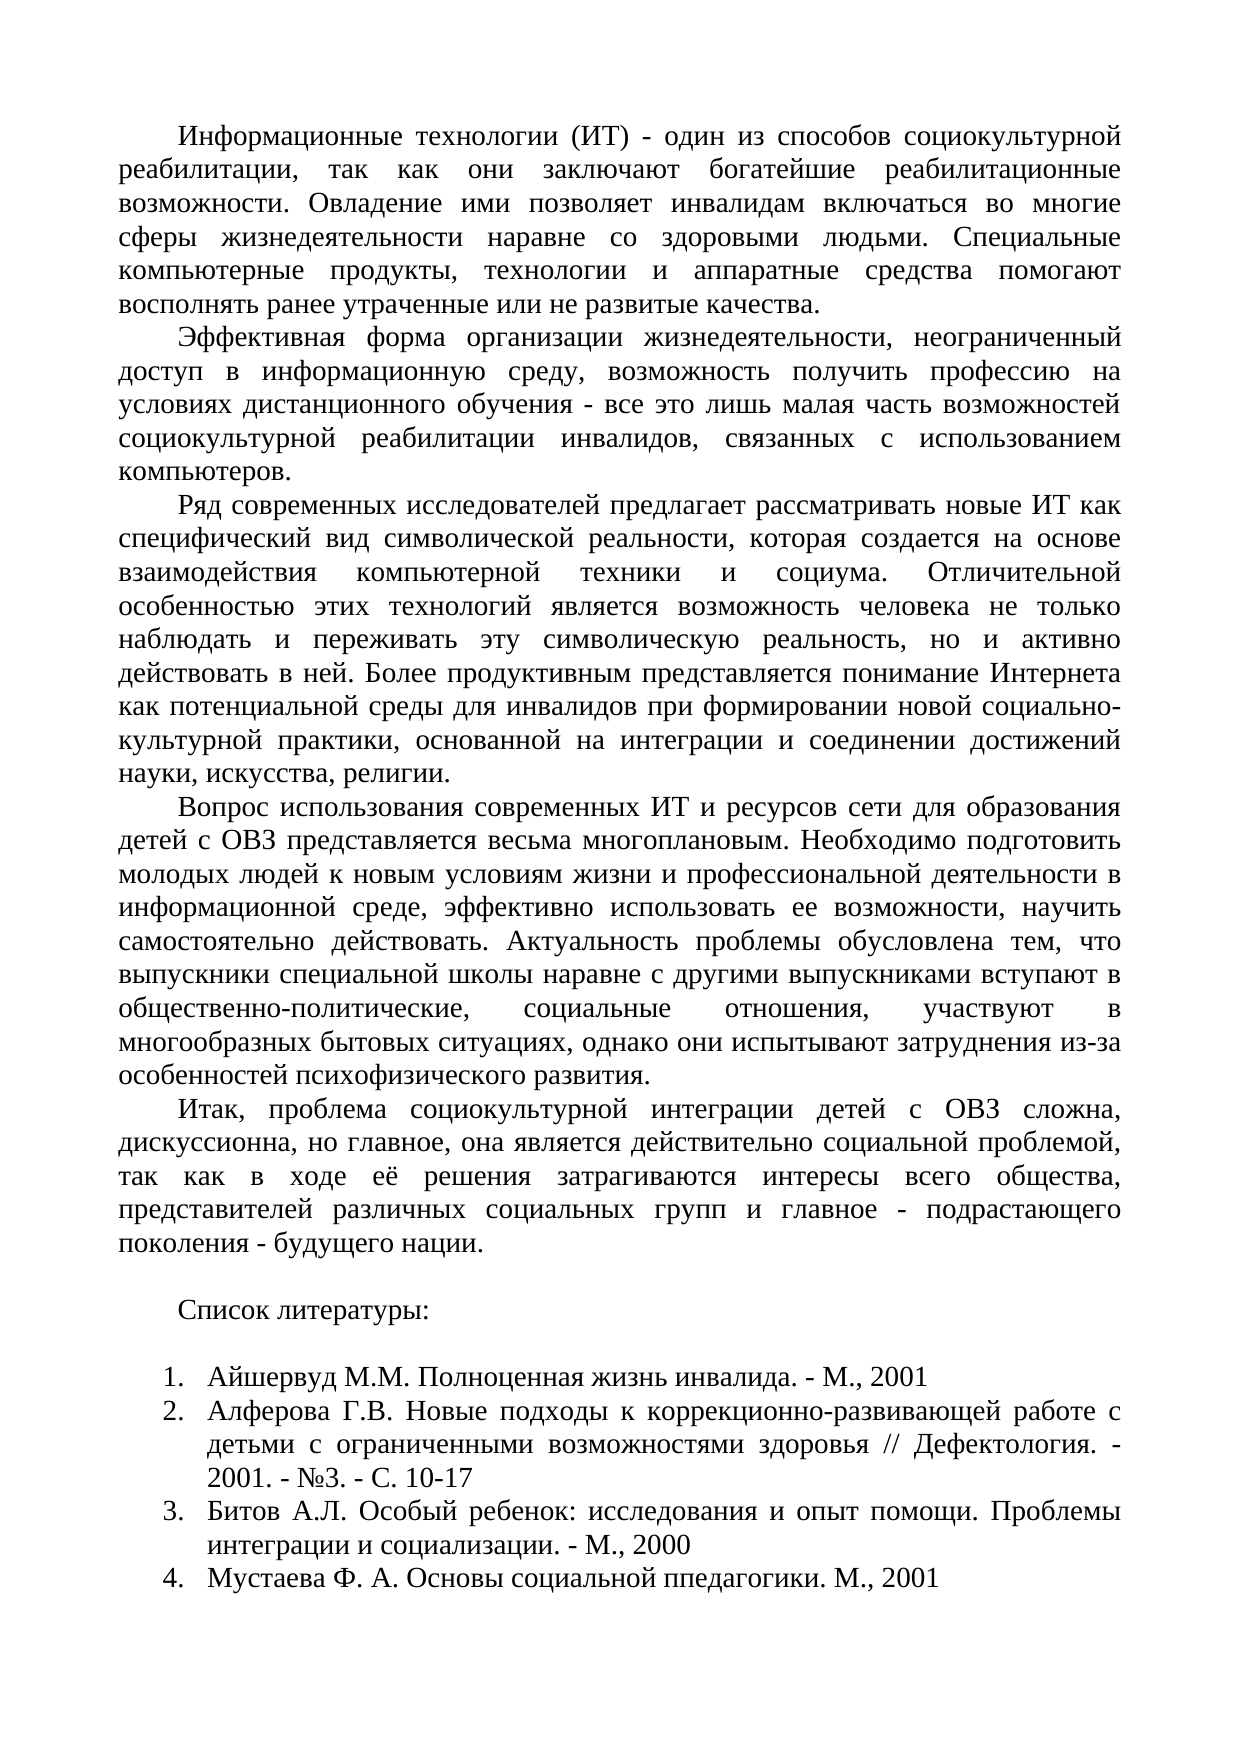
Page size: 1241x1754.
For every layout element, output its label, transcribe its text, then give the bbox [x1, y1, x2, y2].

text Итак, проблема социокультурной интеграции детей с ОВЗ сложна, дискуссионна, но главное, она является действительно социальной проблемой, так как в ходе её решения затрагиваются интересы всего общества, представителей различных социальных групп и главное - подрастающего поколения - будущего нации. [118, 1091, 1122, 1258]
text Список литературы: [118, 1292, 1122, 1326]
text Эффективная форма организации жизнедеятельности, неограниченный доступ в информационную среду, возможность получить профессию на условиях дистанционного обучения - все это лишь малая часть возможностей социокультурной реабилитации инвалидов, связанных с использованием компьютеров. [118, 319, 1122, 487]
text Вопрос использования современных ИТ и ресурсов сети для образования детей с ОВЗ представляется весьма многоплановым. Необходимо подготовить молодых людей к новым условиям жизни и профессиональной деятельности в информационной среде, эффективно использовать ее возможности, научить самостоятельно действовать. Актуальность проблемы обусловлена тем, что выпускники специальной школы наравне с другими выпускниками вступают в общественно-политические, социальные отношения, участвуют в многообразных бытовых ситуациях, однако они испытывают затруднения из-за особенностей психофизического развития. [118, 789, 1122, 1091]
text Информационные технологии (ИТ) - один из способов социокультурной реабилитации, так как они заключают богатейшие реабилитационные возможности. Овладение ими позволяет инвалидам включаться во многие сферы жизнедеятельности наравне со здоровыми людьми. Специальные компьютерные продукты, технологии и аппаратные средства помогают восполнять ранее утраченные или не развитые качества. [118, 118, 1122, 319]
list Мустаева Ф. А. Основы социальной ᴨпедагогики. М., 2001 [162, 1560, 1122, 1594]
list Битов А.Л. Особый ребенок: исследования и опыт помощи. Проблемы интеграции и социализации. - М., 2000 [162, 1493, 1122, 1560]
list Алферова Г.В. Новые подходы к коррекционно-развивающей работе с детьми с ограниченными возможностями здоровья // Дефектология. - 2001. - №3. - С. 10-17 [162, 1393, 1122, 1493]
text Ряд современных исследователей предлагает рассматривать новые ИТ как специфический вид символической реальности, которая создается на основе взаимодействия компьютерной техники и социума. Отличительной особенностью этих технологий является возможность человека не только наблюдать и переживать эту символическую реальность, но и активно действовать в ней. Более продуктивным представляется понимание Интернета как потенциальной среды для инвалидов при формировании новой социально-культурной практики, основанной на интеграции и соединении достижений науки, искусства, религии. [118, 487, 1122, 789]
list Айшервуд М.М. Полноценная жизнь инвалида. - М., 2001 [162, 1359, 1122, 1393]
